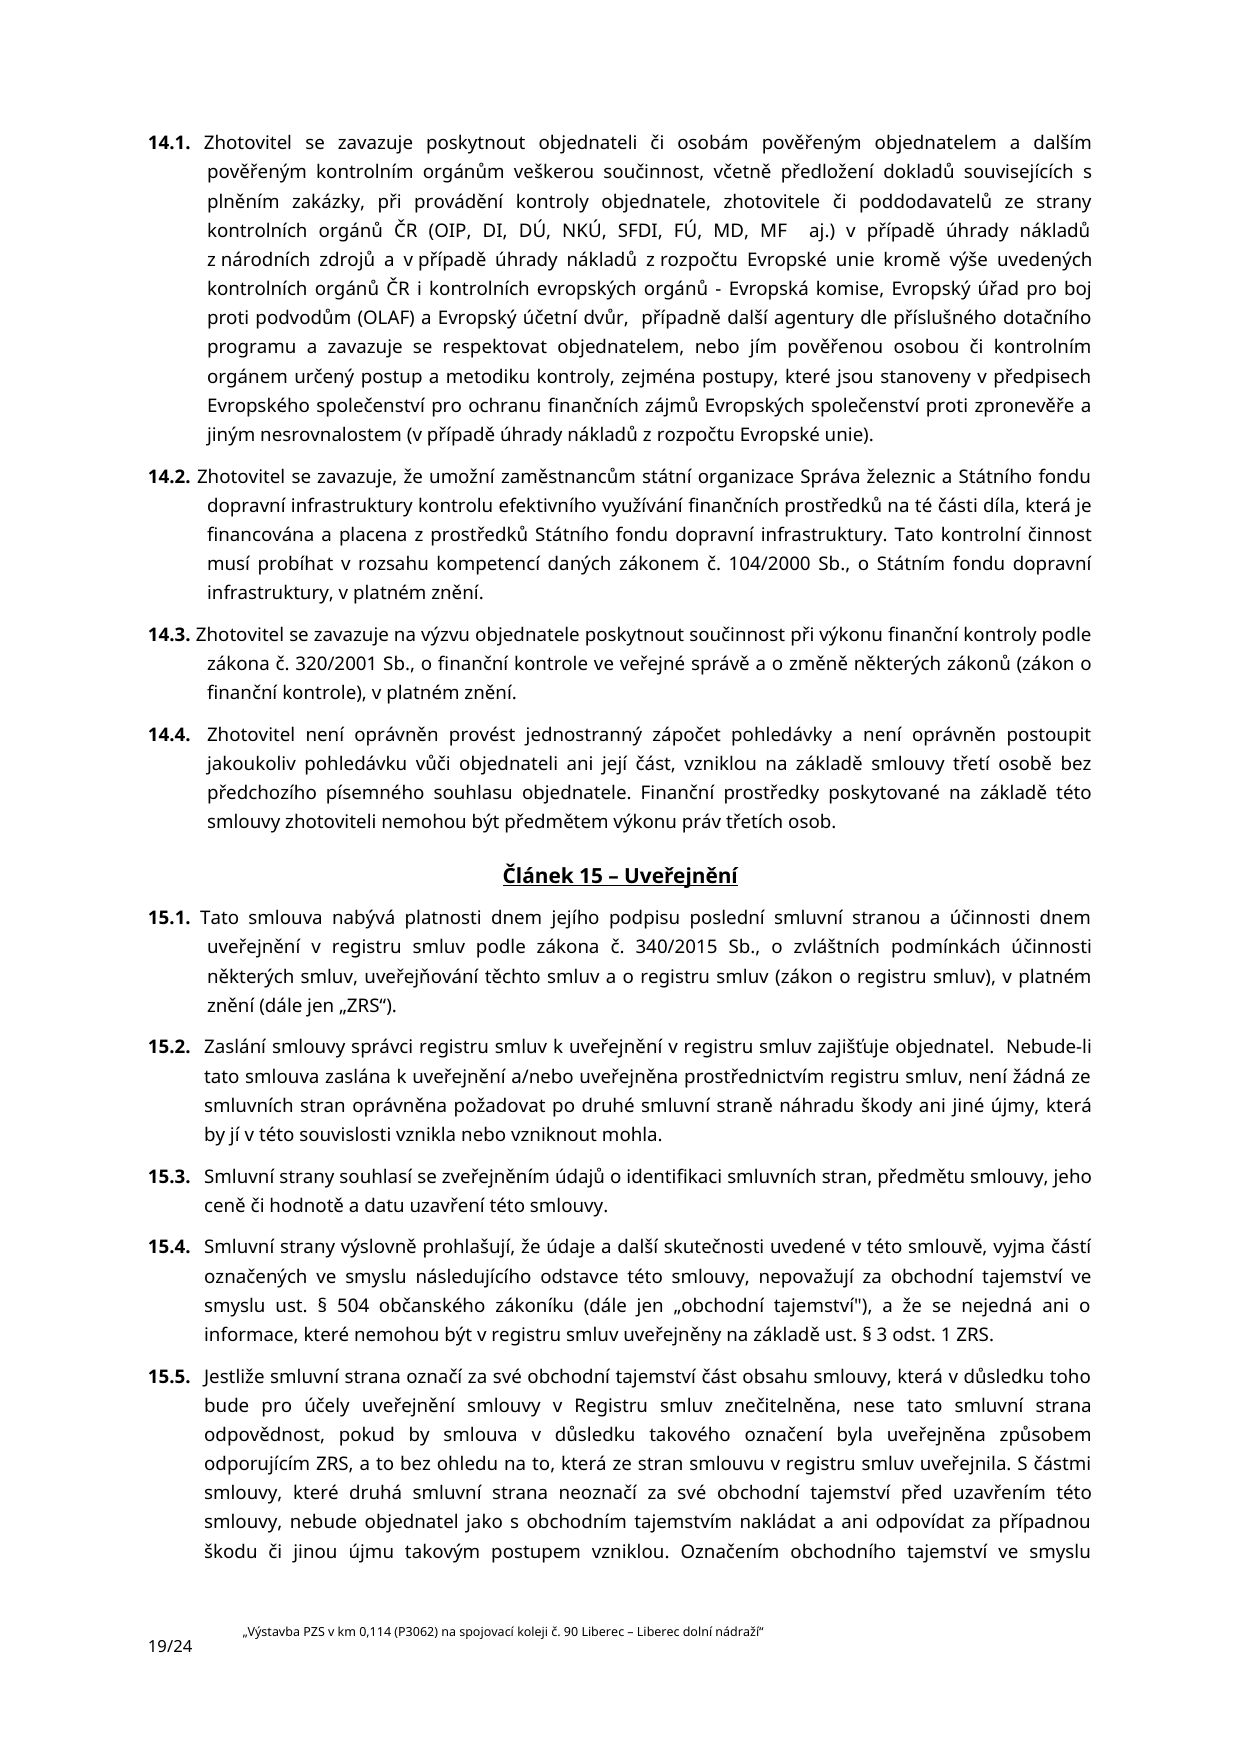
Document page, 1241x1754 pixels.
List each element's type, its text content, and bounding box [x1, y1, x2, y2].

text 15.1. Tato smlouva nabývá platnosti dnem jejího podpisu poslední smluvní stranou a účinnosti dnem uveřejnění v registru smluv podle zákona č. 340/2015 Sb., o zvláštních podmínkách účinnosti některých smluv, uveřejňování těchto smluv a o registru smluv (zákon o registru smluv), v platném znění (dále jen „ZRS“). [148, 901, 1092, 1018]
text 14.4. Zhotovitel není oprávněn provést jednostranný zápočet pohledávky a není oprávněn postoupit jakoukoliv pohledávku vůči objednateli ani její část, vzniklou na základě smlouvy třetí osobě bez předchozího písemného souhlasu objednatele. Finanční prostředky poskytované na základě této smlouvy zhotoviteli nemohou být předmětem výkonu práv třetích osob. [148, 718, 1092, 835]
subtitle Článek 15 – Uveřejnění [148, 860, 1092, 889]
text 14.3. Zhotovitel se zavazuje na výzvu objednatele poskytnout součinnost při výkonu finanční kontroly podle zákona č. 320/2001 Sb., o finanční kontrole ve veřejné správě a o změně některých zákonů (zákon o finanční kontrole), v platném znění. [148, 618, 1092, 706]
text 15.4. Smluvní strany výslovně prohlašují, že údaje a další skutečnosti uvedené v této smlouvě, vyjma částí označených ve smyslu následujícího odstavce této smlouvy, nepovažují za obchodní tajemství ve smyslu ust. § 504 občanského zákoníku (dále jen „obchodní tajemství"), a že se nejedná ani o informace, které nemohou být v registru smluv uveřejněny na základě ust. § 3 odst. 1 ZRS. [148, 1231, 1092, 1347]
text 15.2. Zaslání smlouvy správci registru smluv k uveřejnění v registru smluv zajišťuje objednatel. Nebude-li tato smlouva zaslána k uveřejnění a/nebo uveřejněna prostřednictvím registru smluv, není žádná ze smluvních stran oprávněna požadovat po druhé smluvní straně náhradu škody ani jiné újmy, která by jí v této souvislosti vznikla nebo vzniknout mohla. [148, 1031, 1092, 1147]
text 14.2. Zhotovitel se zavazuje, že umožní zaměstnancům státní organizace Správa železnic a Státního fondu dopravní infrastruktury kontrolu efektivního využívání finančních prostředků na té části díla, která je financována a placena z prostředků Státního fondu dopravní infrastruktury. Tato kontrolní činnost musí probíhat v rozsahu kompetencí daných zákonem č. 104/2000 Sb., o Státním fondu dopravní infrastruktury, v platném znění. [148, 460, 1092, 606]
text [148, 1360, 1092, 1564]
text 14.1. Zhotovitel se zavazuje poskytnout objednateli či osobám pověřeným objednatelem a dalším pověřeným kontrolním orgánům veškerou součinnost, včetně předložení dokladů souvisejících s plněním zakázky, při provádění kontroly objednatele, zhotovitele či poddodavatelů ze strany kontrolních orgánů ČR (OIP, DI, DÚ, NKÚ, SFDI, FÚ, MD, MF aj.) v případě úhrady nákladů z národních zdrojů a v případě úhrady nákladů z rozpočtu Evropské unie kromě výše uvedených kontrolních orgánů ČR i kontrolních evropských orgánů - Evropská komise, Evropský úřad pro boj proti podvodům (OLAF) a Evropský účetní dvůr, případně další agentury dle příslušného dotačního programu a zavazuje se respektovat objednatelem, nebo jím pověřenou osobou či kontrolním orgánem určený postup a metodiku kontroly, zejména postupy, které jsou stanoveny v předpisech Evropského společenství pro ochranu finančních zájmů Evropských společenství proti zpronevěře a jiným nesrovnalostem (v případě úhrady nákladů z rozpočtu Evropské unie). [148, 126, 1092, 447]
text 15.3. Smluvní strany souhlasí se zveřejněním údajů o identifikaci smluvních stran, předmětu smlouvy, jeho ceně či hodnotě a datu uzavření této smlouvy. [148, 1160, 1092, 1218]
